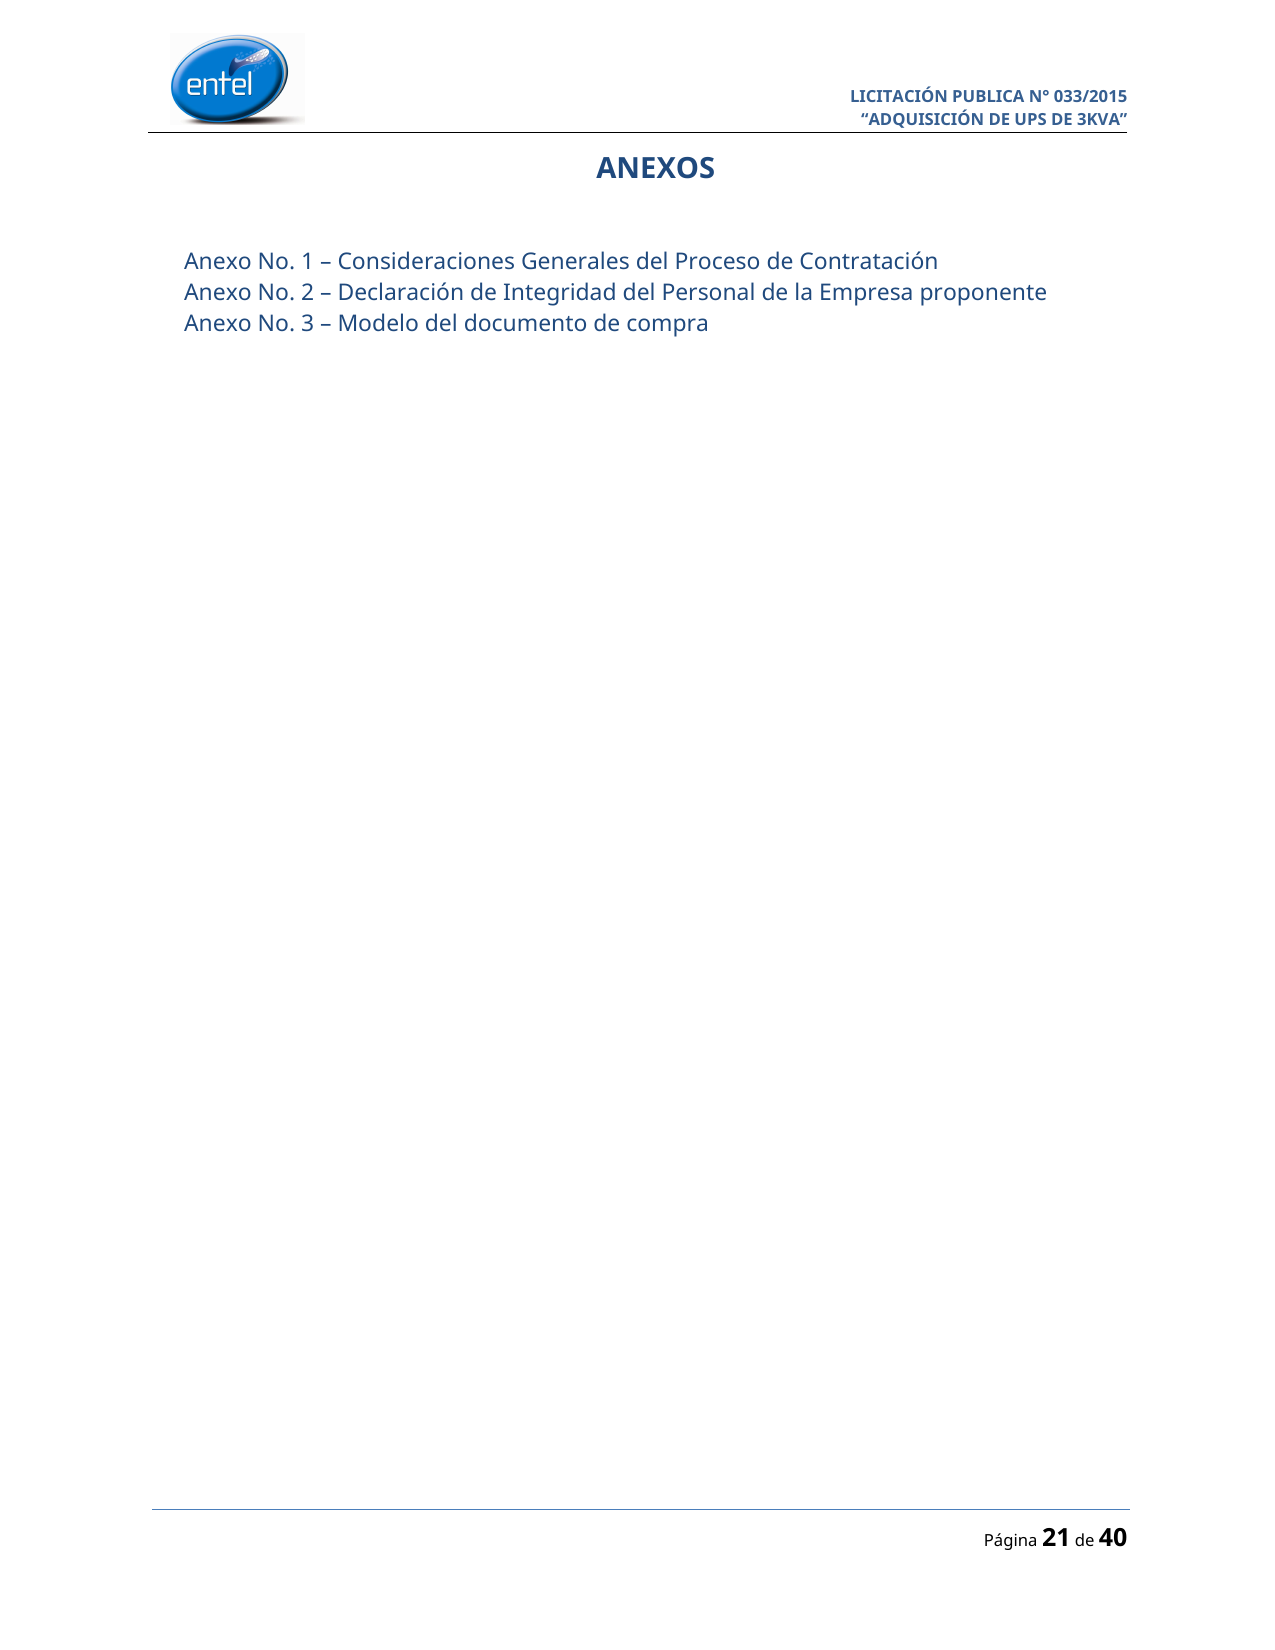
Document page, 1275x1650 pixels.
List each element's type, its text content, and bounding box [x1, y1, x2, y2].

text Anexo No. 3 – Modelo del documento de compra [184, 307, 1127, 339]
text ANEXOS [184, 148, 1127, 187]
picture [170, 33, 305, 125]
text Anexo No. 2 – Declaración de Integridad del Personal de la Empresa proponente [184, 276, 1127, 307]
text Anexo No. 1 – Consideraciones Generales del Proceso de Contratación [184, 245, 1127, 276]
